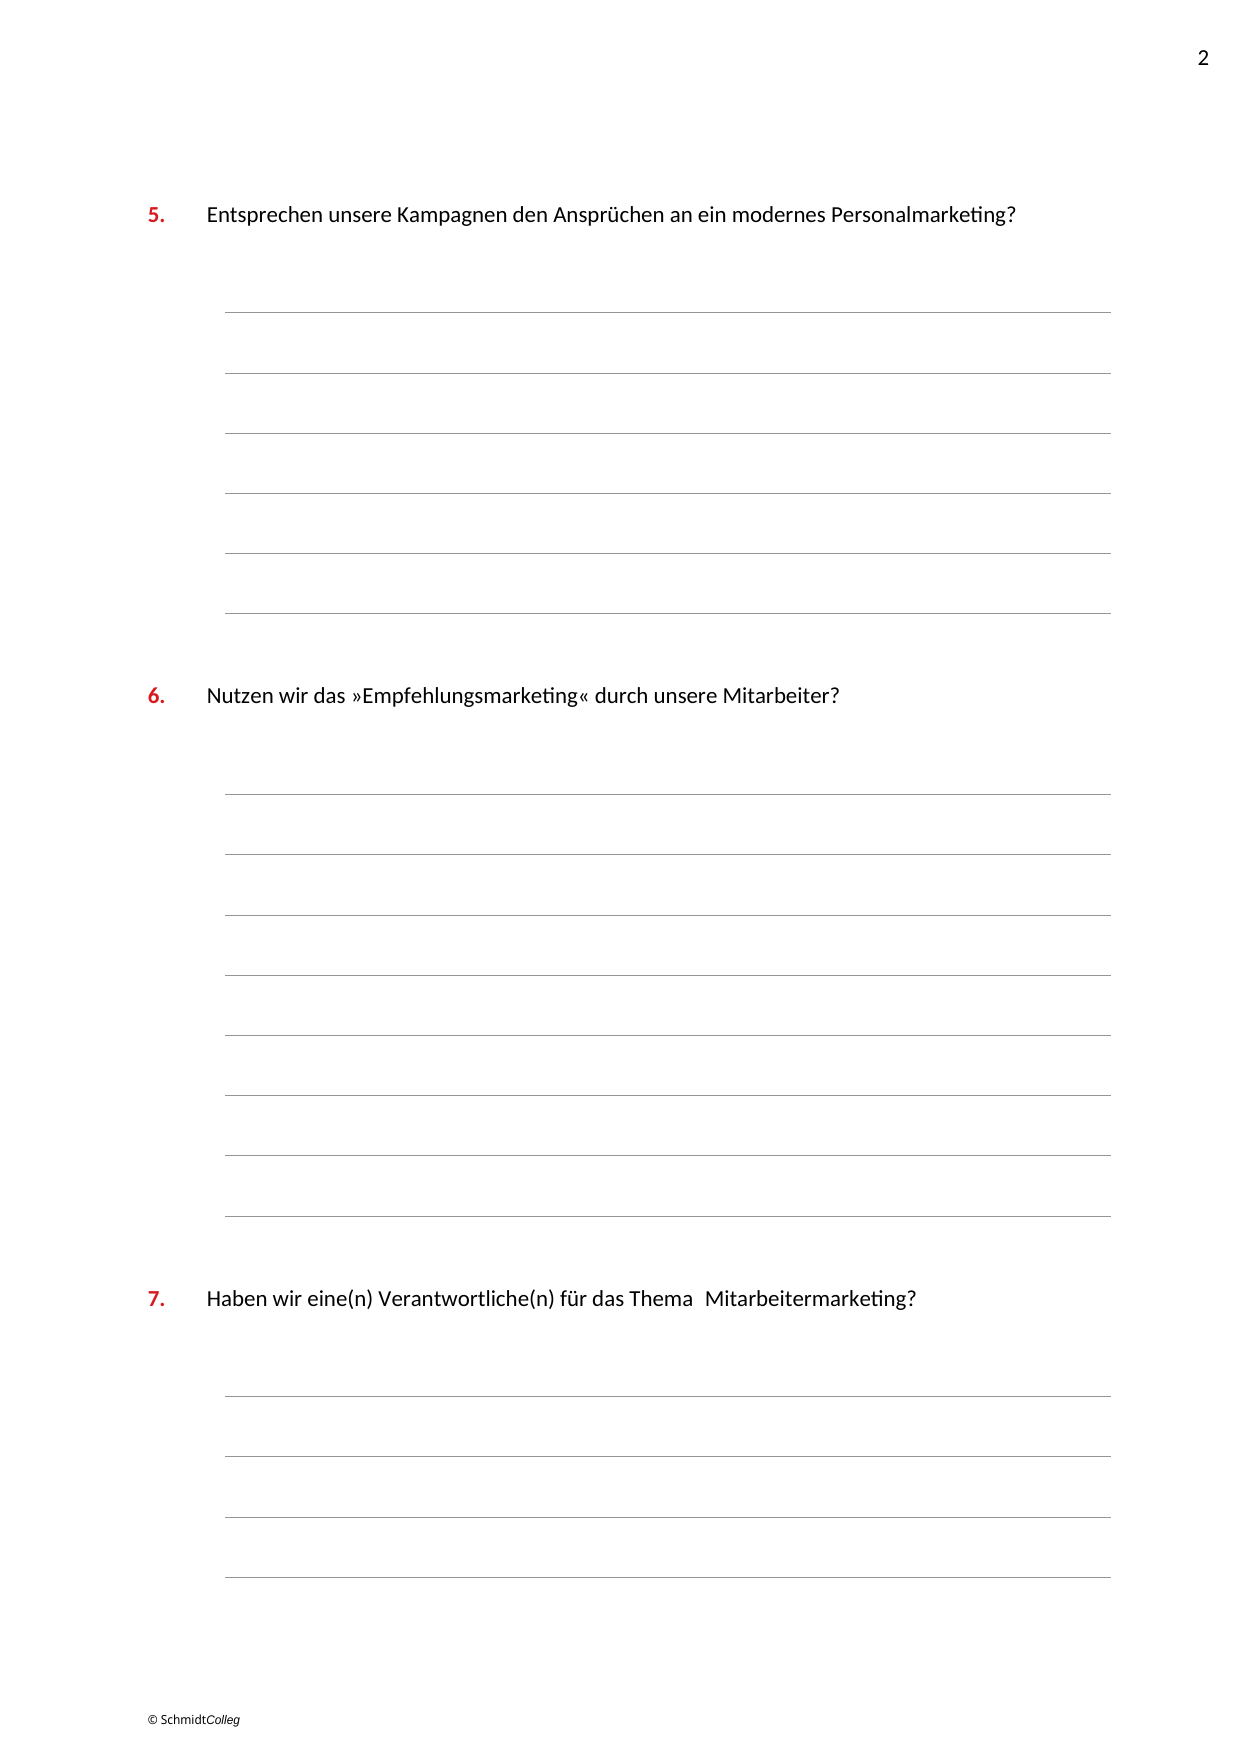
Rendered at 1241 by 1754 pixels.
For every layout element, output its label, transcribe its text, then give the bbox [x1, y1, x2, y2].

list Haben wir eine(n) Verantwortliche(n) für das Thema Mitarbeitermarketing? [148, 1284, 1209, 1312]
list Nutzen wir das »Empfehlungsmarketing« durch unsere Mitarbeiter? [148, 682, 1209, 709]
list Entsprechen unsere Kampagnen den Ansprüchen an ein modernes Personalmarketing? [148, 200, 1209, 228]
